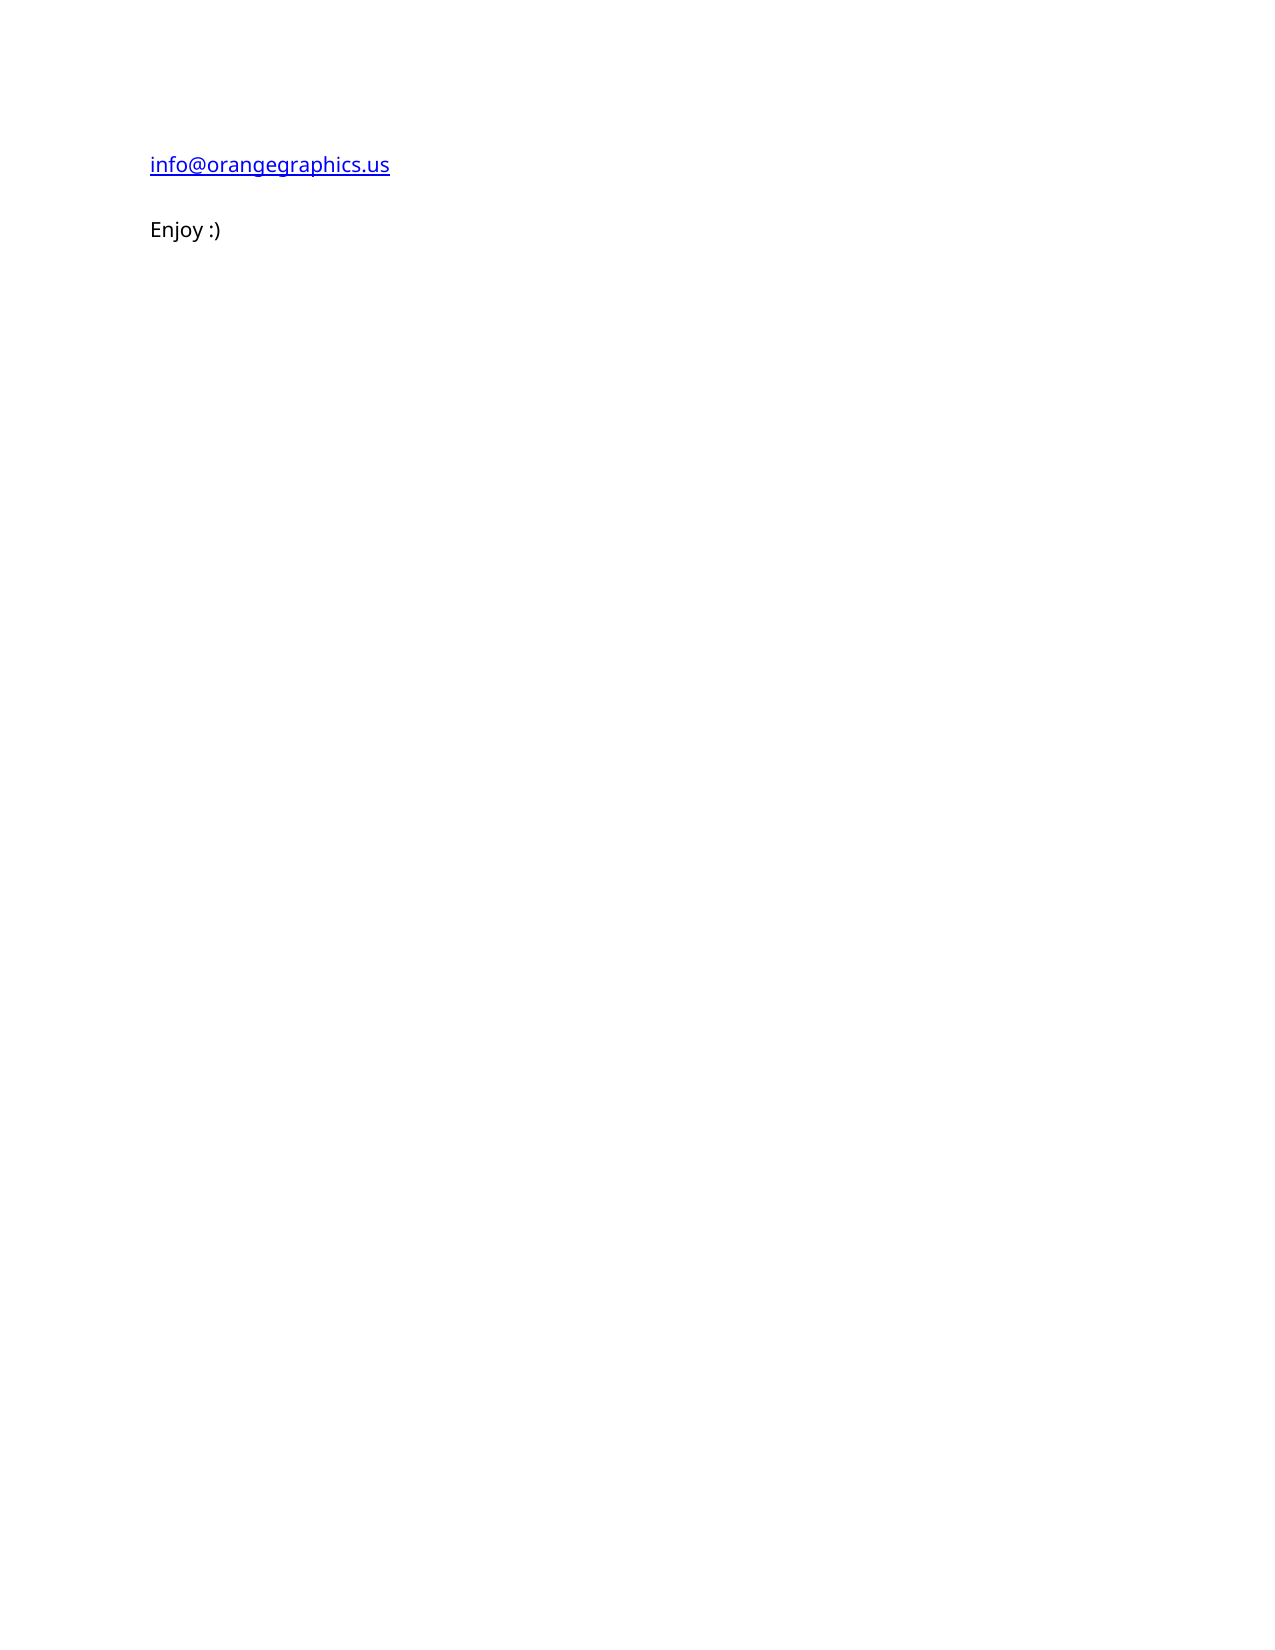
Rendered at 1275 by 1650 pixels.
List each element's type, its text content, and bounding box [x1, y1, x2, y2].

text info@orangegraphics.us Enjoy :) [150, 150, 1125, 276]
